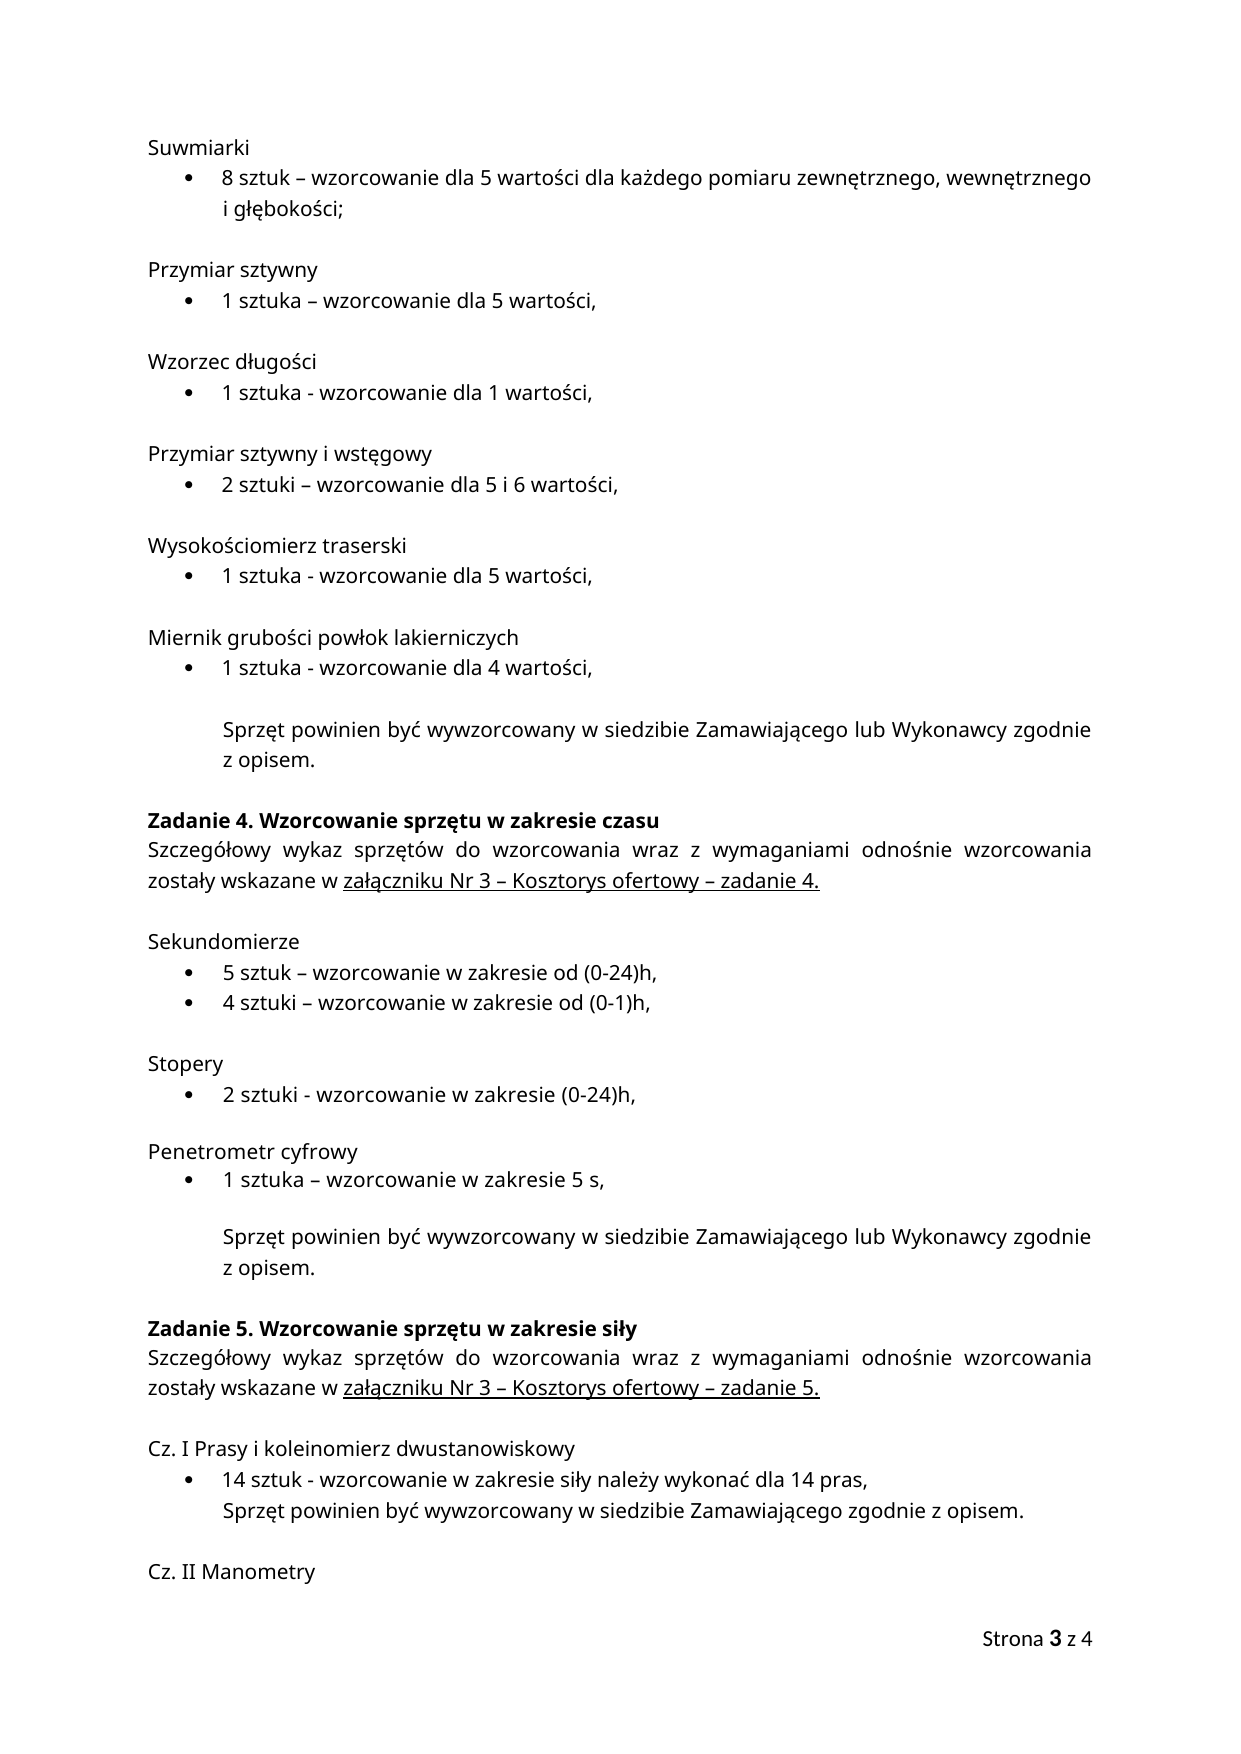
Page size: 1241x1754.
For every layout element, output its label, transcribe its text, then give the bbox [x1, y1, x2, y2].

text Szczegółowy wykaz sprzętów do wzorcowania wraz z wymaganiami odnośnie wzorcowania zostały wskazane w załączniku Nr 3 – Kosztorys ofertowy – zadanie 5. [148, 1343, 1093, 1402]
list 4 sztuki – wzorcowanie w zakresie od (0-1)h, [185, 988, 1093, 1017]
list 2 sztuki - wzorcowanie w zakresie (0-24)h, [185, 1080, 1093, 1108]
list 2 sztuki – wzorcowanie dla 5 i 6 wartości, [185, 470, 1093, 498]
list 14 sztuk - wzorcowanie w zakresie siły należy wykonać dla 14 pras, [185, 1465, 1093, 1493]
text Sekundomierze [148, 927, 1093, 955]
list 1 sztuka - wzorcowanie dla 4 wartości, [185, 653, 1093, 682]
text Suwmiarki [148, 133, 1093, 161]
text Cz. I Prasy i koleinomierz dwustanowiskowy [148, 1434, 1093, 1463]
text Zadanie 4. Wzorcowanie sprzętu w zakresie czasu [148, 807, 1093, 835]
text Cz. II Manometry [148, 1557, 1093, 1585]
list Sprzęt powinien być wywzorcowany w siedzibie Zamawiającego lub Wykonawcy zgodnie z opisem. [223, 684, 1093, 774]
text Wzorzec długości [148, 347, 1093, 376]
text Penetrometr cyfrowy [148, 1137, 1093, 1165]
list Sprzęt powinien być wywzorcowany w siedzibie Zamawiającego lub Wykonawcy zgodnie z opisem. [223, 1222, 1093, 1281]
text Zadanie 5. Wzorcowanie sprzętu w zakresie siły [148, 1314, 1093, 1343]
list 5 sztuk – wzorcowanie w zakresie od (0-24)h, [185, 958, 1093, 986]
text Miernik grubości powłok lakierniczych [148, 623, 1093, 651]
text Stopery [148, 1049, 1093, 1078]
list 1 sztuka - wzorcowanie dla 1 wartości, [185, 378, 1093, 406]
list 8 sztuk – wzorcowanie dla 5 wartości dla każdego pomiaru zewnętrznego, wewnętrznego i głębokości; [185, 163, 1093, 223]
list 1 sztuka - wzorcowanie dla 5 wartości, [185, 562, 1093, 590]
text Wysokościomierz traserski [148, 531, 1093, 559]
list 1 sztuka – wzorcowanie w zakresie 5 s, [185, 1165, 1093, 1194]
text Przymiar sztywny [148, 255, 1093, 284]
list Sprzęt powinien być wywzorcowany w siedzibie Zamawiającego zgodnie z opisem. [223, 1496, 1093, 1524]
text Szczegółowy wykaz sprzętów do wzorcowania wraz z wymaganiami odnośnie wzorcowania zostały wskazane w załączniku Nr 3 – Kosztorys ofertowy – zadanie 4. [148, 835, 1093, 894]
list 1 sztuka – wzorcowanie dla 5 wartości, [185, 286, 1093, 314]
text Przymiar sztywny i wstęgowy [148, 439, 1093, 468]
